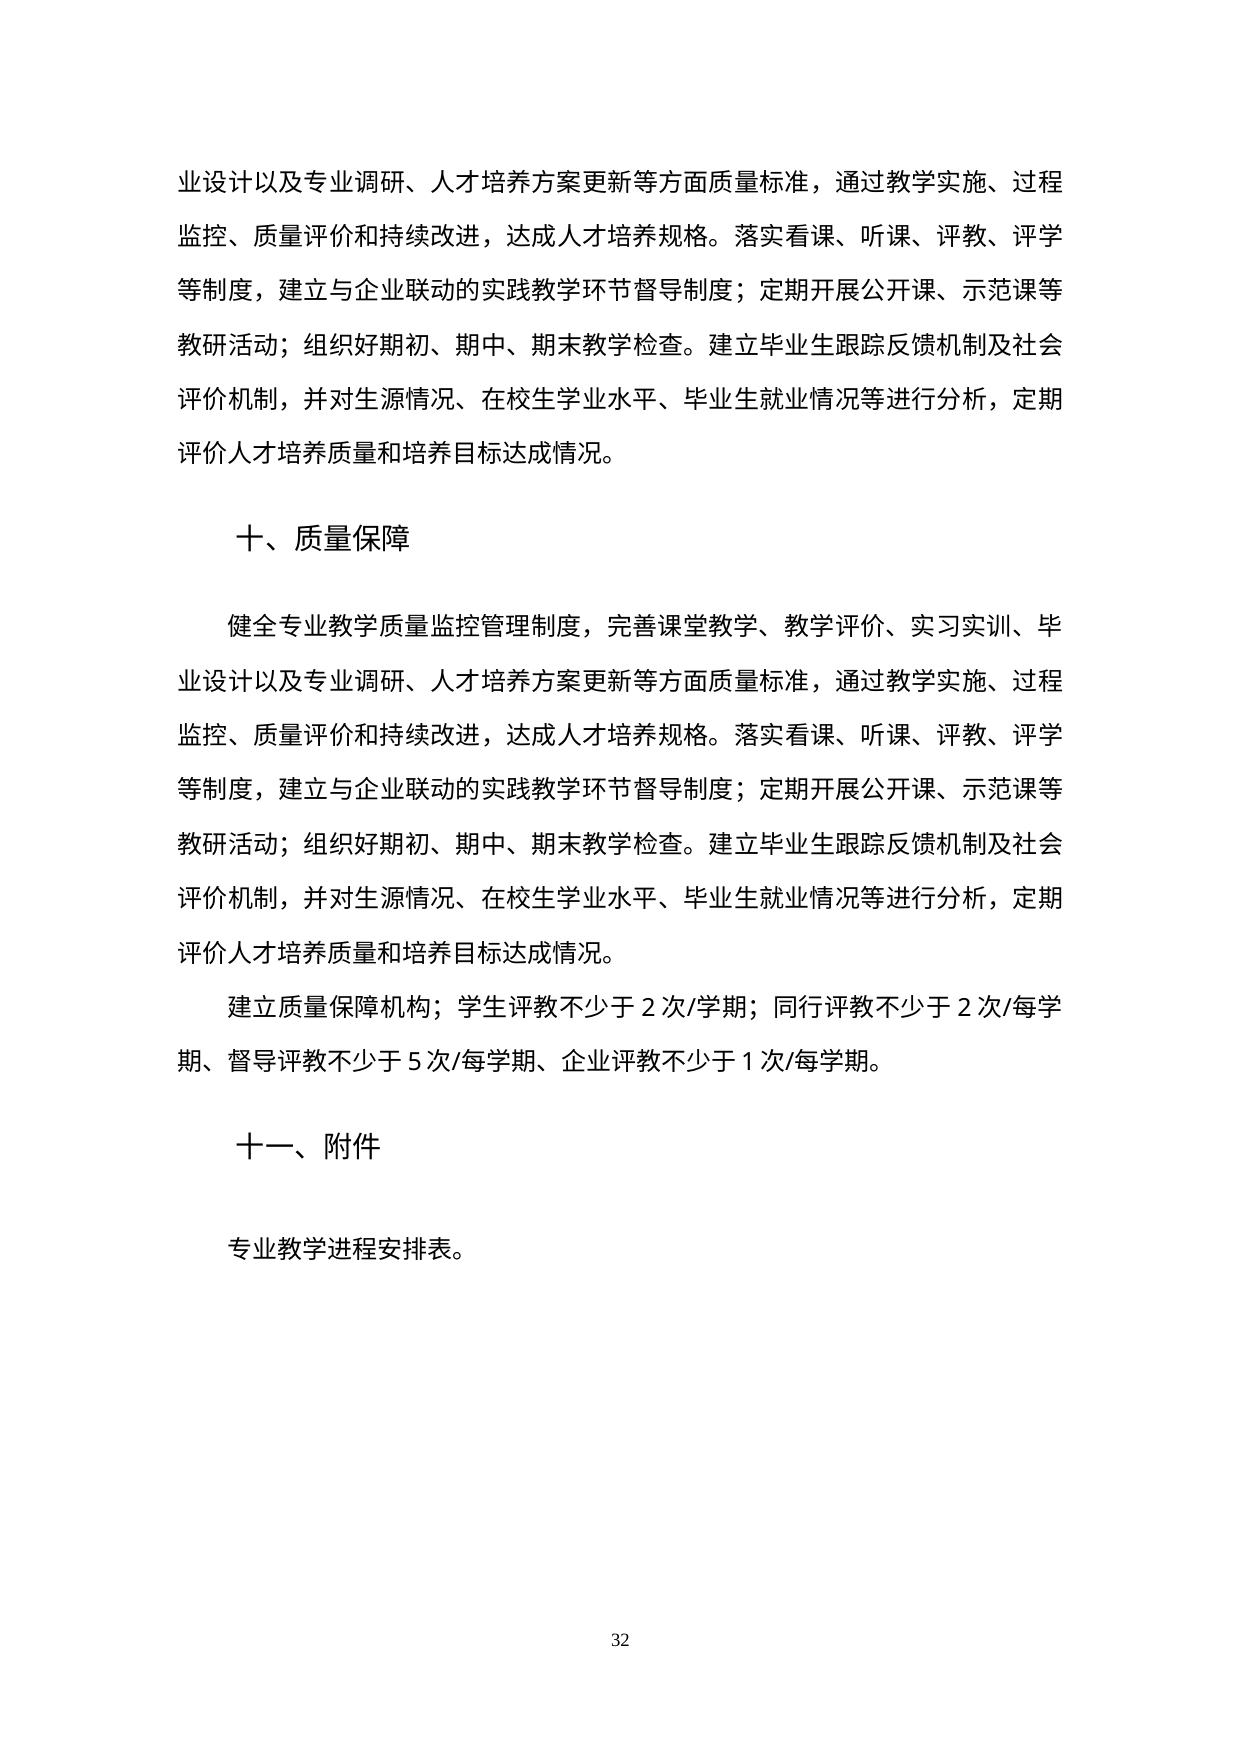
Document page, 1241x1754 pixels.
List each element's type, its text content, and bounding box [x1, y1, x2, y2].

text 建立质量保障机构；学生评教不少于2次/学期；同行评教不少于2次/每学期、督导评教不少于5次/每学期、企业评教不少于1次/每学期。 [177, 987, 1063, 1078]
text 专业教学进程安排表。 [177, 1215, 1063, 1280]
text 十、质量保障 [177, 504, 1063, 569]
text 十一、附件 [177, 1112, 1063, 1177]
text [177, 162, 1063, 470]
